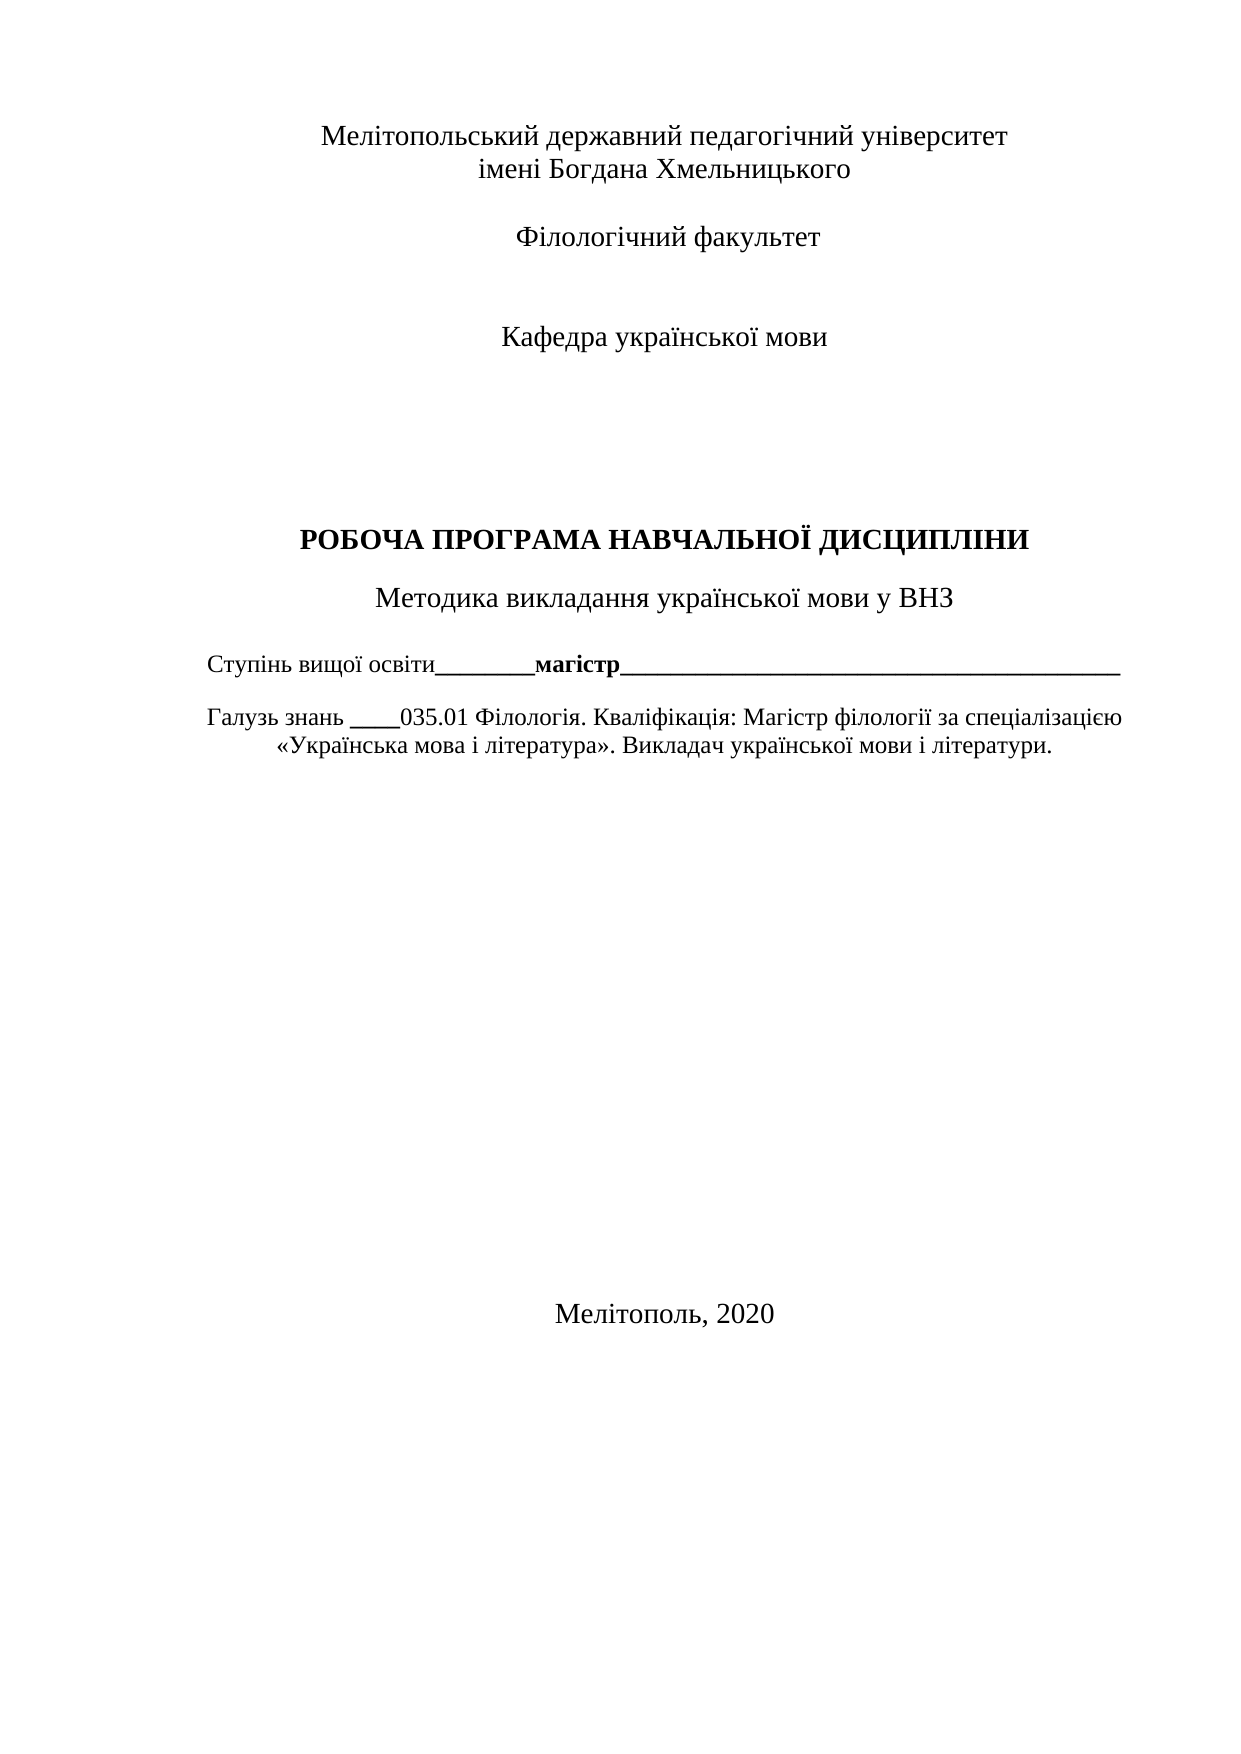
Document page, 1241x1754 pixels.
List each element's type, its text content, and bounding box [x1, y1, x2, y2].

text Філологічний факультет [177, 219, 1152, 252]
text імені Богдана Хмельницького [177, 152, 1152, 185]
text Мелітопольський державний педагогічний університет [177, 118, 1152, 152]
subtitle РОБОЧА ПРОГРАМА НАВЧАЛЬНОЇ ДИСЦИПЛІНИ [177, 522, 1152, 555]
text Ступінь вищої освіти________магістр________________________________________ [177, 649, 1152, 678]
text Мелітополь, 2020 [177, 1296, 1152, 1330]
subtitle Методика викладання української мови у ВНЗ [177, 580, 1152, 614]
text Галузь знань ____035.01 Філологія. Кваліфікація: Магістр філології за спеціалізацією «Українська мова і література». Викладач української мови і літератури. [177, 702, 1152, 759]
text Кафедра української мови [177, 319, 1152, 353]
